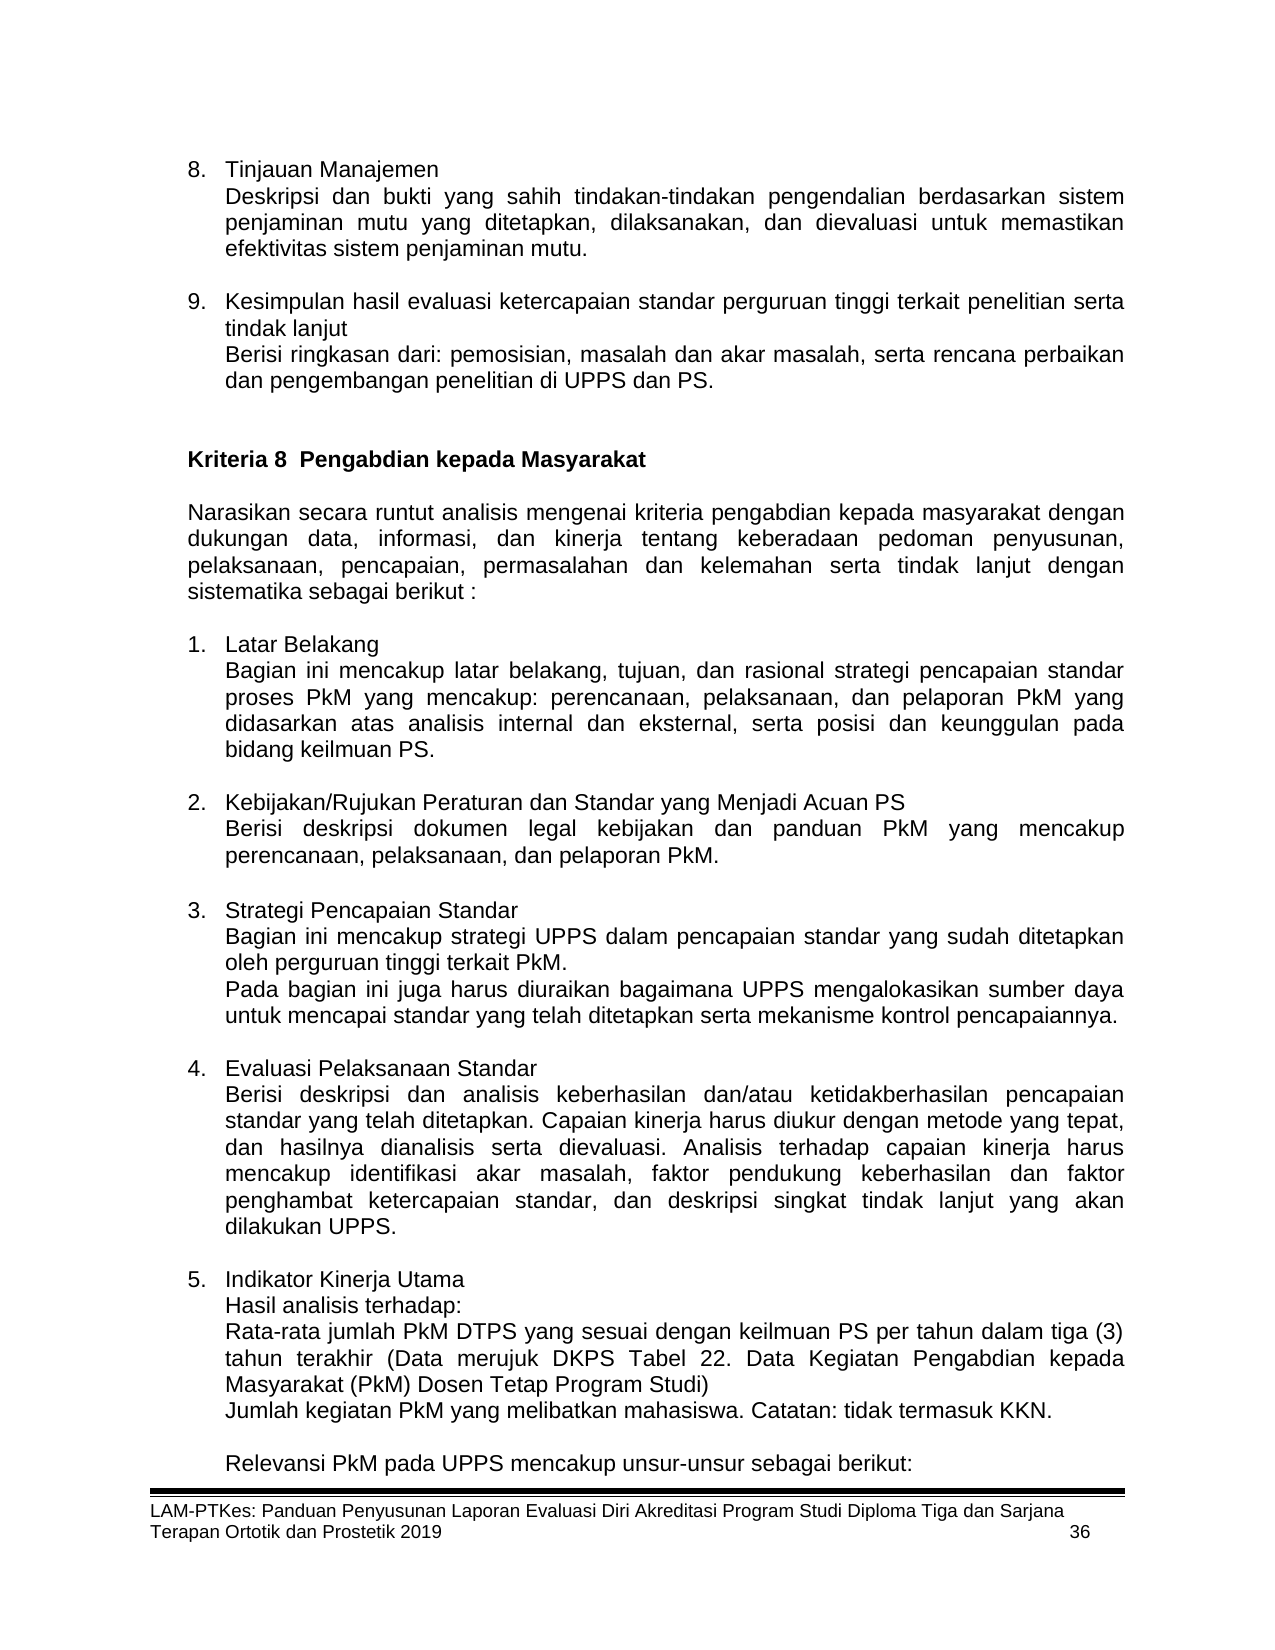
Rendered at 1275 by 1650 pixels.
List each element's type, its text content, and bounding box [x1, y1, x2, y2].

text Berisi deskripsi dokumen legal kebijakan dan panduan PkM yang mencakup perencanaan, pelaksanaan, dan pelaporan PkM. [225, 815, 1125, 868]
list Strategi Pencapaian Standar [187, 897, 1125, 923]
text Hasil analisis terhadap: [225, 1292, 1125, 1318]
list Latar Belakang [187, 631, 1125, 657]
text Deskripsi dan bukti yang sahih tindakan-tindakan pengendalian berdasarkan sistem penjaminan mutu yang ditetapkan, dilaksanakan, dan dievaluasi untuk memastikan efektivitas sistem penjaminan mutu. [225, 183, 1125, 262]
text Bagian ini mencakup strategi UPPS dalam pencapaian standar yang sudah ditetapkan oleh perguruan tinggi terkait PkM. [225, 923, 1125, 976]
subtitle Kriteria 8 Pengabdian kepada Masyarakat [187, 446, 1125, 473]
list Indikator Kinerja Utama [187, 1266, 1125, 1292]
list Kesimpulan hasil evaluasi ketercapaian standar perguruan tinggi terkait penelitian serta tindak lanjut [187, 288, 1125, 341]
list Evaluasi Pelaksanaan Standar [187, 1055, 1125, 1081]
text Berisi deskripsi dan analisis keberhasilan dan/atau ketidakberhasilan pencapaian standar yang telah ditetapkan. Capaian kinerja harus diukur dengan metode yang tepat, dan hasilnya dianalisis serta dievaluasi. Analisis terhadap capaian kinerja harus mencakup identifikasi akar masalah, faktor pendukung keberhasilan dan faktor penghambat ketercapaian standar, dan deskripsi singkat tindak lanjut yang akan dilakukan UPPS. [225, 1081, 1125, 1239]
text Narasikan secara runtut analisis mengenai kriteria pengabdian kepada masyarakat dengan dukungan data, informasi, dan kinerja tentang keberadaan pedoman penyusunan, pelaksanaan, pencapaian, permasalahan dan kelemahan serta tindak lanjut dengan sistematika sebagai berikut : [187, 499, 1125, 604]
text Relevansi PkM pada UPPS mencakup unsur-unsur sebagai berikut: [225, 1450, 1125, 1476]
list Kebijakan/Rujukan Peraturan dan Standar yang Menjadi Acuan PS [187, 789, 1125, 815]
text Rata-rata jumlah PkM DTPS yang sesuai dengan keilmuan PS per tahun dalam tiga (3) tahun terakhir (Data merujuk DKPS Tabel 22. Data Kegiatan Pengabdian kepada Masyarakat (PkM) Dosen Tetap Program Studi) [225, 1318, 1125, 1397]
text Berisi ringkasan dari: pemosisian, masalah dan akar masalah, serta rencana perbaikan dan pengembangan penelitian di UPPS dan PS. [225, 341, 1125, 393]
text Pada bagian ini juga harus diuraikan bagaimana UPPS mengalokasikan sumber daya untuk mencapai standar yang telah ditetapkan serta mekanisme kontrol pencapaiannya. [225, 976, 1125, 1028]
text Jumlah kegiatan PkM yang melibatkan mahasiswa. Catatan: tidak termasuk KKN. [225, 1397, 1125, 1424]
list Tinjauan Manajemen [187, 156, 1125, 183]
text Bagian ini mencakup latar belakang, tujuan, dan rasional strategi pencapaian standar proses PkM yang mencakup: perencanaan, pelaksanaan, dan pelaporan PkM yang didasarkan atas analisis internal dan eksternal, serta posisi dan keunggulan pada bidang keilmuan PS. [225, 657, 1125, 762]
